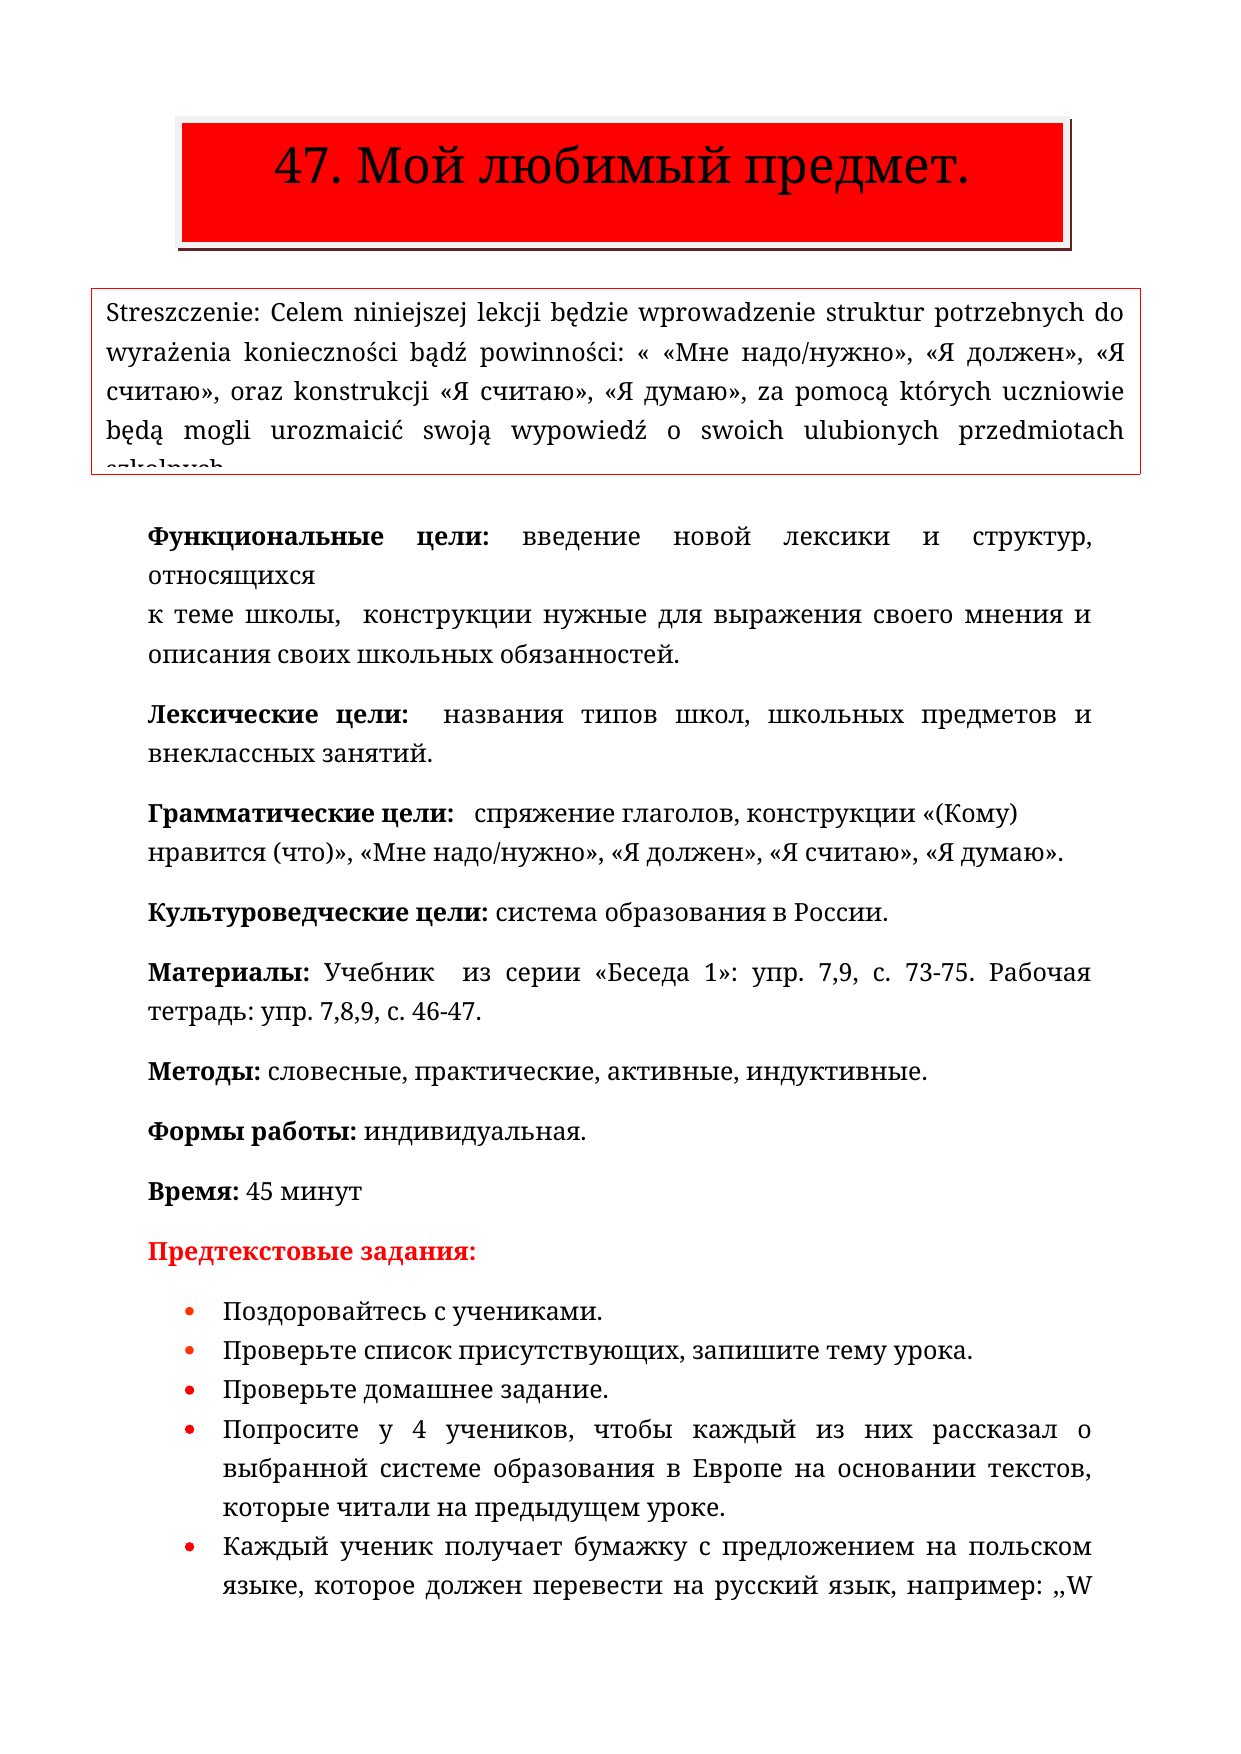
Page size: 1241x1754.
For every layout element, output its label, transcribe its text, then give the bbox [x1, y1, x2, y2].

text Функциональные цели: введение новой лексики и структур, относящихся к теме школы, конструкции нужные для выражения своего мнения и описания своих школьных обязанностей. [148, 519, 1093, 670]
list Поздоровайтесь с учениками. [185, 1294, 1093, 1328]
text Методы: словесные, практические, активные, индуктивные. [148, 1054, 1093, 1088]
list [185, 1529, 1093, 1602]
text Время: 45 минут [148, 1174, 1093, 1208]
list Проверьте список присутствующих, запишите тему урока. [185, 1333, 1093, 1367]
list Попросите у 4 учеников, чтобы каждый из них рассказал о выбранной системе образования в Европе на основании текстов, которые читали на предыдущем уроке. [185, 1411, 1093, 1524]
text Культуроведческие цели: система образования в России. [148, 894, 1093, 929]
text Материалы: Учебник из серии «Беседа 1»: упр. 7,9, с. 73-75. Рабочая тетрадь: упр. 7,8,9, с. 46-47. [148, 954, 1093, 1028]
text Формы работы: индивидуальная. [148, 1114, 1093, 1148]
list Проверьте домашнее задание. [185, 1372, 1093, 1406]
text Лексические цели: названия типов школ, школьных предметов и внеклассных занятий. [148, 696, 1093, 769]
text Грамматические цели: спряжение глаголов, конструкции «(Кому) нравится (что)», «Мне надо/нужно», «Я должен», «Я считаю», «Я думаю». [148, 795, 1093, 869]
text Предтекстовые задания: [148, 1234, 1093, 1268]
